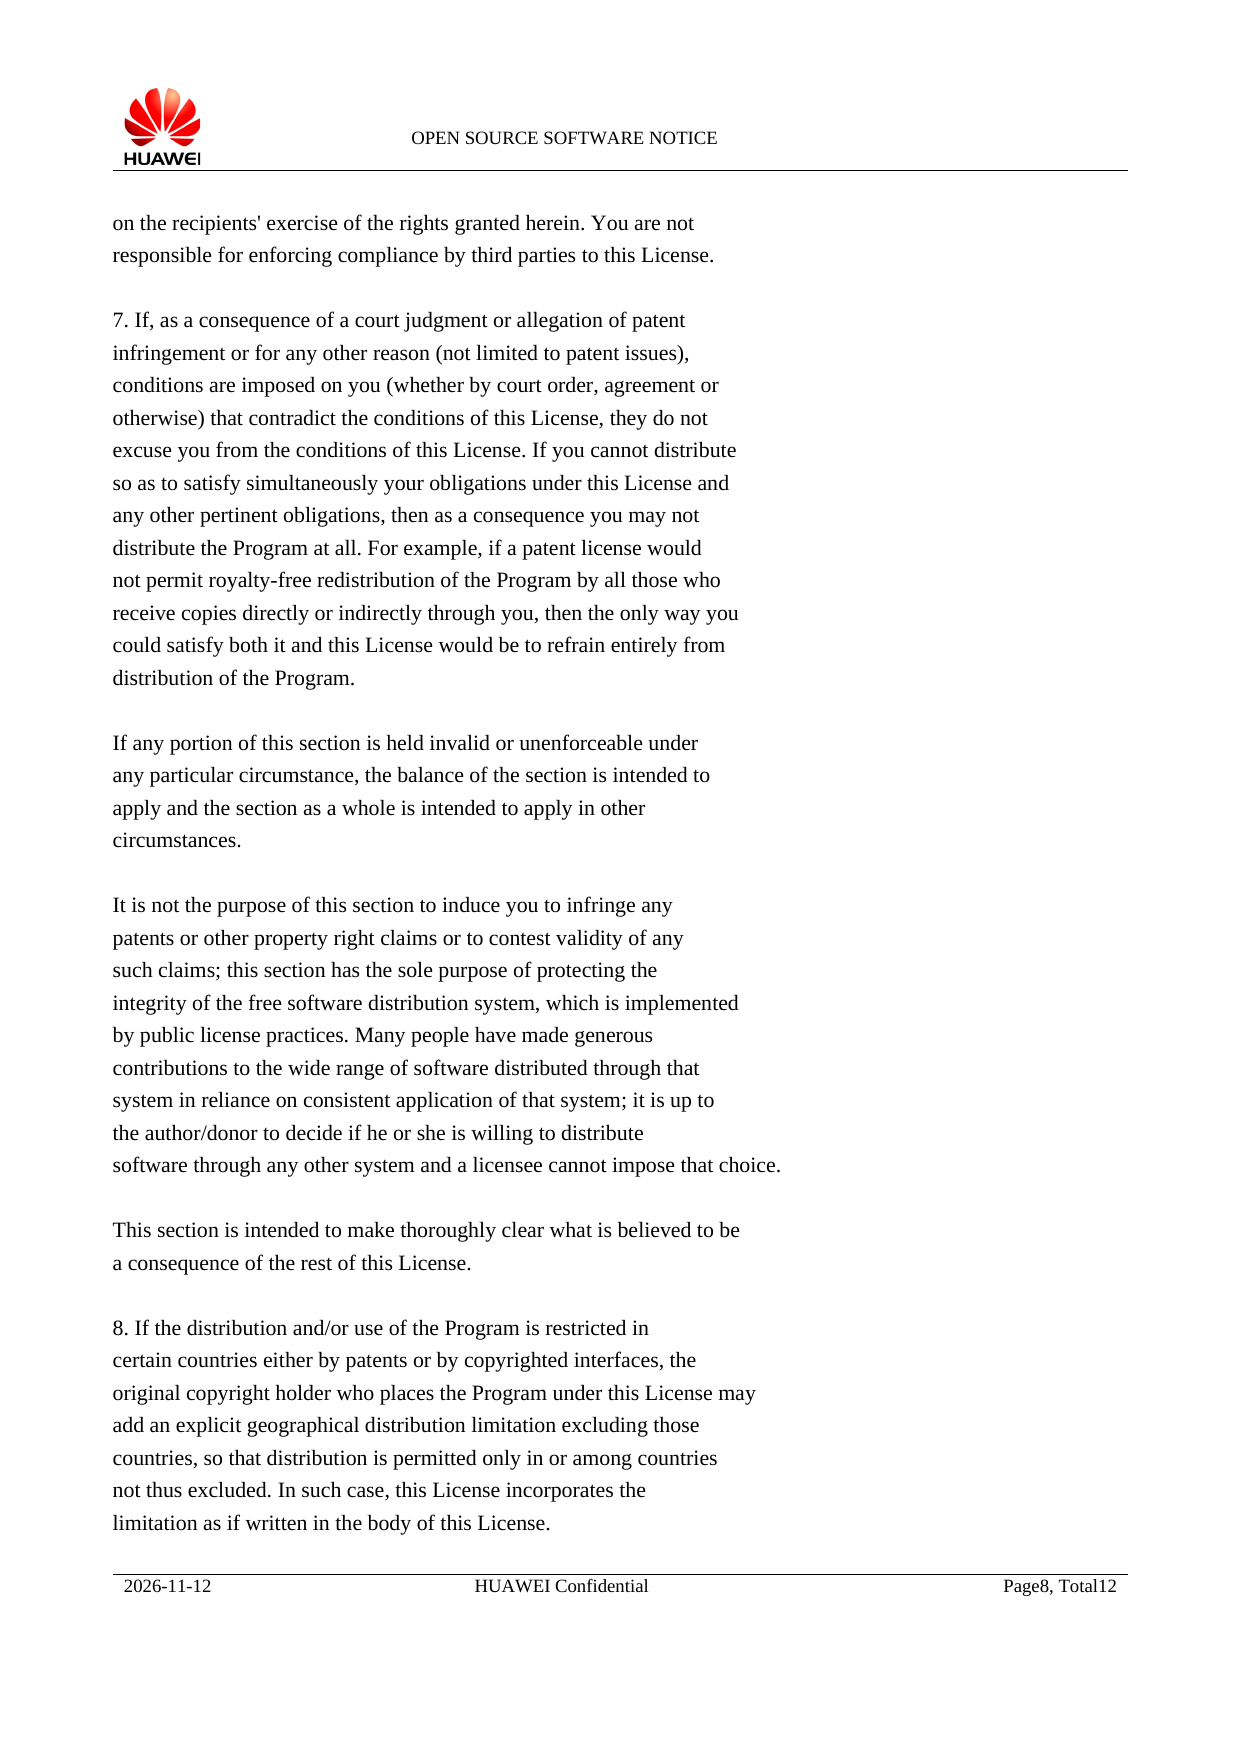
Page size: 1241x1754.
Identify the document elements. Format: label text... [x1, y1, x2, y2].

picture [124, 88, 201, 165]
